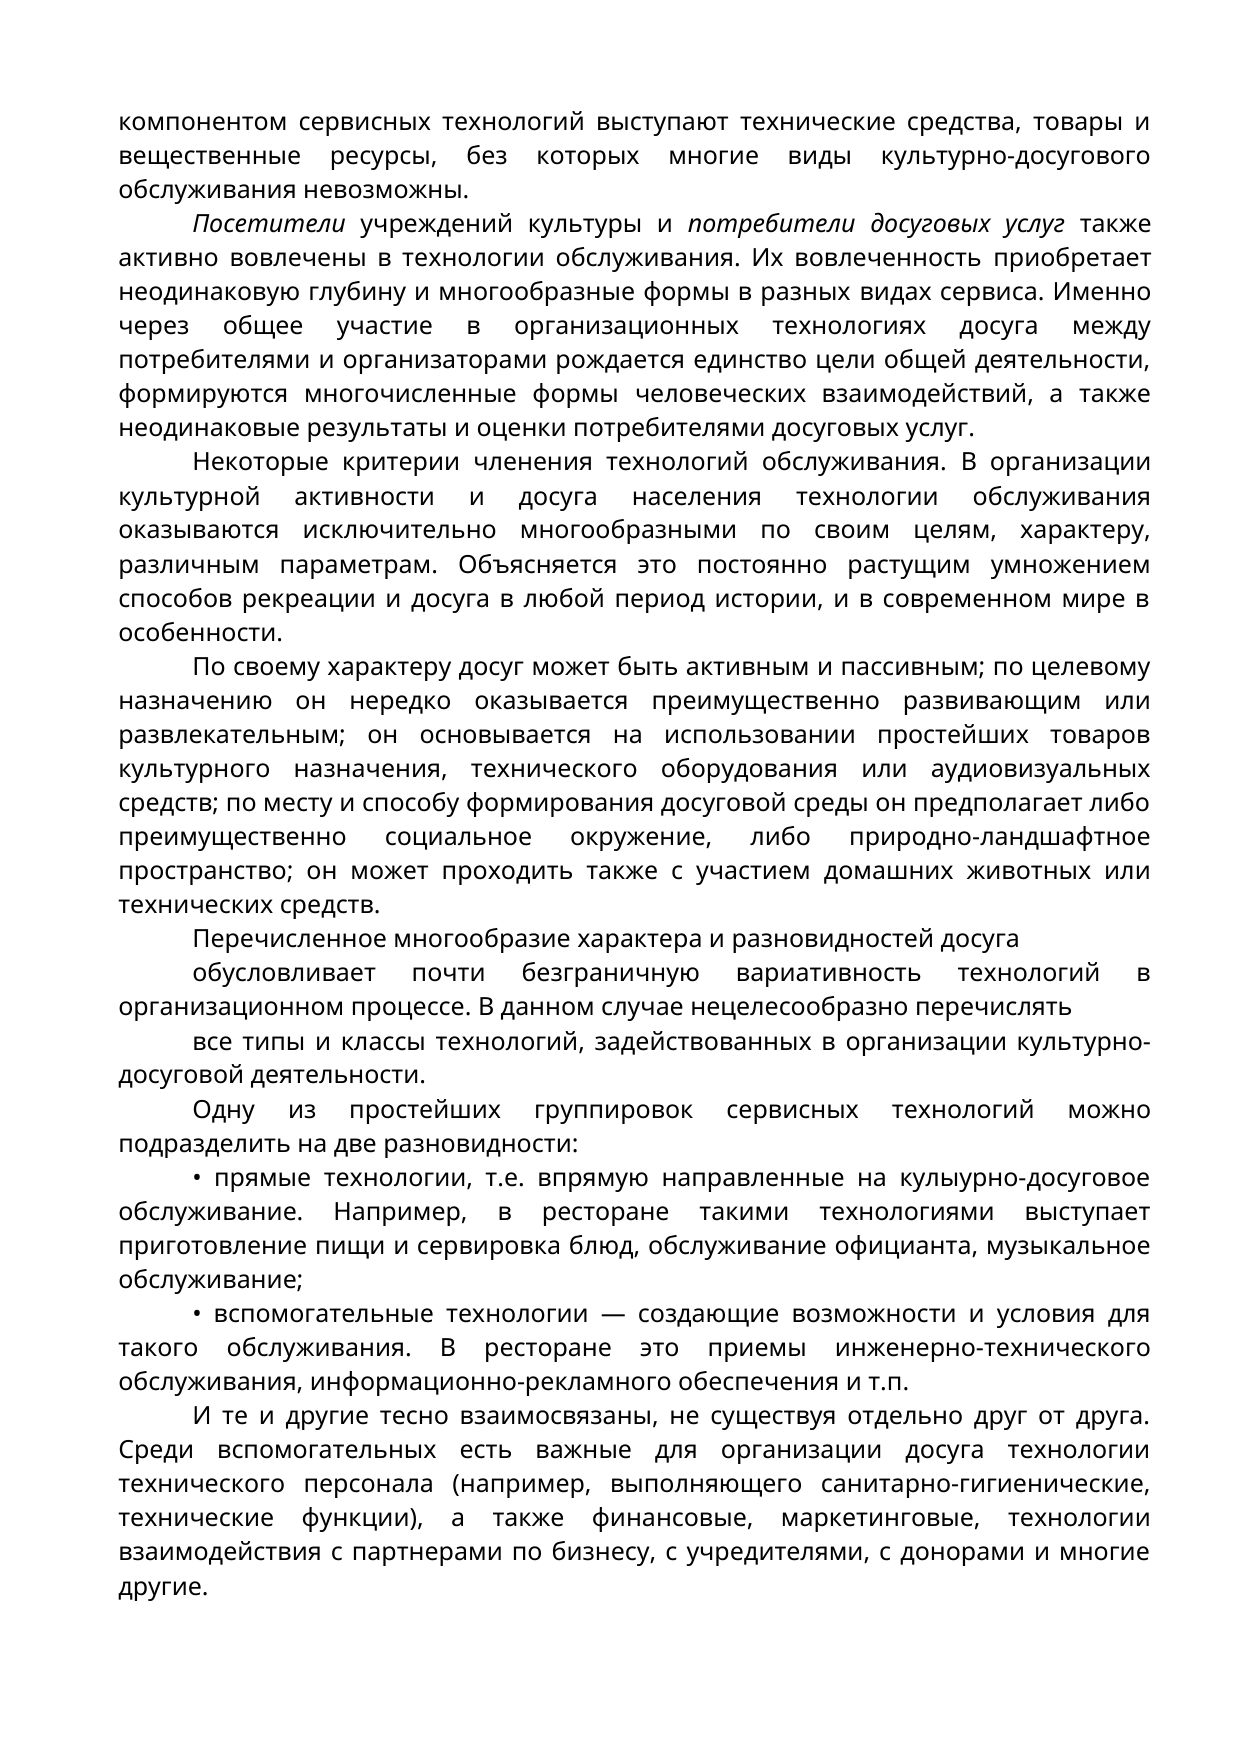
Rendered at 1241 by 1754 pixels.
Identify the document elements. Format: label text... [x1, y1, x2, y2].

text обусловливает почти безграничную вариативность технологий в организационном процессе. В данном случае нецелесообразно перечислять [118, 955, 1152, 1023]
text И те и другие тесно взаимосвязаны, не существуя отдельно друг от друга. Среди вспомогательных есть важные для организации досуга технологии технического персонала (например, выполняющего санитарно-гигиенические, технические функции), а также финансовые, маркетинговые, технологии взаимодействия с партнерами по бизнесу, с учредителями, с донорами и многие другие. [118, 1398, 1152, 1602]
text Перечисленное многообразие характера и разновидностей досуга [118, 921, 1152, 955]
text • прямые технологии, т.е. впрямую направленные на кулыурно-досуговое обслуживание. Например, в ресторане такими технологиями выступает приготовление пищи и сервировка блюд, обслуживание официанта, музыкальное обслуживание; [118, 1159, 1152, 1296]
text • вспомогательные технологии — создающие возможности и условия для такого обслуживания. В ресторане это приемы инженерно-технического обслуживания, информационно-рекламного обеспечения и т.п. [118, 1296, 1152, 1398]
text Одну из простейших группировок сервисных технологий можно подразделить на две разновидности: [118, 1091, 1152, 1159]
text По своему характеру досуг может быть активным и пассивным; по целевому назначению он нередко оказывается преимущественно развивающим или развлекательным; он основывается на использовании простейших товаров культурного назначения, технического оборудования или аудиовизуальных средств; по месту и способу формирования досуговой среды он предполагает либо преимущественно социальное окружение, либо природно-ландшафтное пространство; он может проходить также с участием домашних животных или технических средств. [118, 648, 1152, 921]
text Некоторые критерии членения технологий обслуживания. В организации культурной активности и досуга населения технологии обслуживания оказываются исключительно многообразными по своим целям, характеру, различным параметрам. Объясняется это постоянно растущим умножением способов рекреации и досуга в любой период истории, и в современном мире в особенности. [118, 444, 1152, 648]
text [118, 103, 1152, 206]
text Посетители учреждений культуры и потребители досуговых услуг также активно вовлечены в технологии обслуживания. Их вовлеченность приобретает неодинаковую глубину и многообразные формы в разных видах сервиса. Именно через общее участие в организационных технологиях досуга между потребителями и организаторами рождается единство цели общей деятельности, формируются многочисленные формы человеческих взаимодействий, а также неодинаковые результаты и оценки потребителями досуговых услуг. [118, 206, 1152, 444]
text все типы и классы технологий, задействованных в организации культурно-досуговой деятельности. [118, 1023, 1152, 1091]
